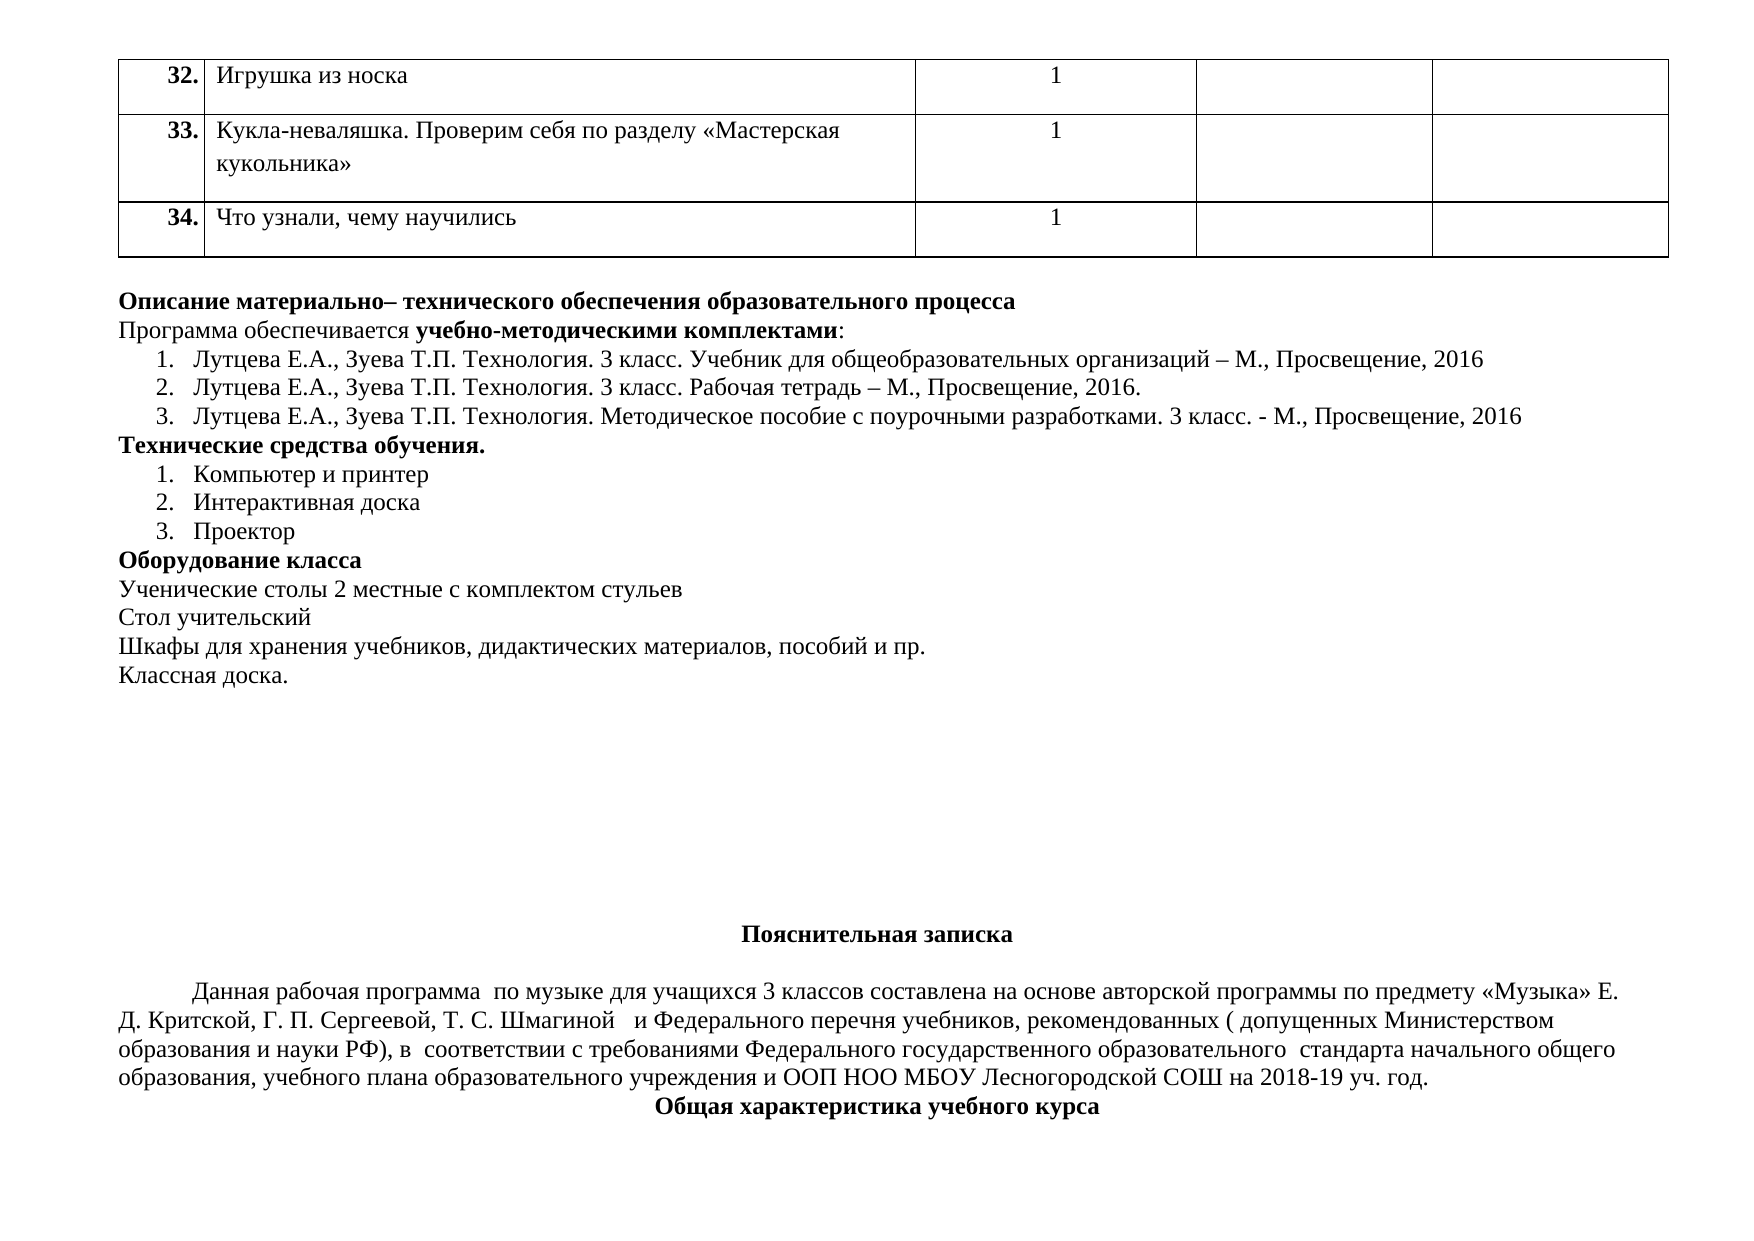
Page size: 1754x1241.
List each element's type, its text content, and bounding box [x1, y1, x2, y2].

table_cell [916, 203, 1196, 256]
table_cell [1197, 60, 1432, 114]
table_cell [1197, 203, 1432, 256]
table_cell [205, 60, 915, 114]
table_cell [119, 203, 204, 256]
text Стол учительский [118, 602, 1636, 631]
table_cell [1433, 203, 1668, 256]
text Описание материально– технического обеспечения образовательного процесса [118, 286, 1636, 315]
text Ученические столы 2 местные с комплектом стульев [118, 574, 1636, 602]
text Классная доска. [118, 660, 1636, 689]
list Лутцева Е.А., Зуева Т.П. Технология. Методическое пособие с поурочными разработками. 3 класс. - М., Просвещение, 2016 [156, 401, 1636, 430]
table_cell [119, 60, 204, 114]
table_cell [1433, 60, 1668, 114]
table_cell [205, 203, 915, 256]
list Лутцева Е.А., Зуева Т.П. Технология. 3 класс. Рабочая тетрадь – М., Просвещение, 2016. [156, 372, 1636, 401]
text Шкафы для хранения учебников, дидактических материалов, пособий и пр. [118, 631, 1636, 660]
list Лутцева Е.А., Зуева Т.П. Технология. 3 класс. Учебник для общеобразовательных организаций – М., Просвещение, 2016 [156, 344, 1636, 372]
text Данная рабочая программа по музыке для учащихся 3 классов составлена на основе авторской программы по предмету «Музыка» Е. Д. Критской, Г. П. Сергеевой, Т. С. Шмагиной и Федерального перечня учебников, рекомендованных ( допущенных Министерством образования и науки РФ), в соответствии с требованиями Федерального государственного образовательного стандарта начального общего образования, учебного плана образовательного учреждения и ООП НОО МБОУ Лесногородской СОШ на 2018-19 уч. год. [118, 976, 1636, 1091]
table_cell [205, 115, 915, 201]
text Пояснительная записка [118, 919, 1636, 947]
list Проектор [156, 516, 1636, 545]
text Технические средства обучения. [118, 430, 1636, 459]
text Оборудование класса [118, 545, 1636, 574]
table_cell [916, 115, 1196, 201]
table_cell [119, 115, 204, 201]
list Интерактивная доска [156, 487, 1636, 516]
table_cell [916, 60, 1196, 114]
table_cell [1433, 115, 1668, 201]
text Программа обеспечивается учебно-методическими комплектами: [118, 315, 1636, 344]
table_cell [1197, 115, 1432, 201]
list Компьютер и принтер [156, 459, 1636, 487]
text Общая характеристика учебного курса [118, 1091, 1636, 1120]
